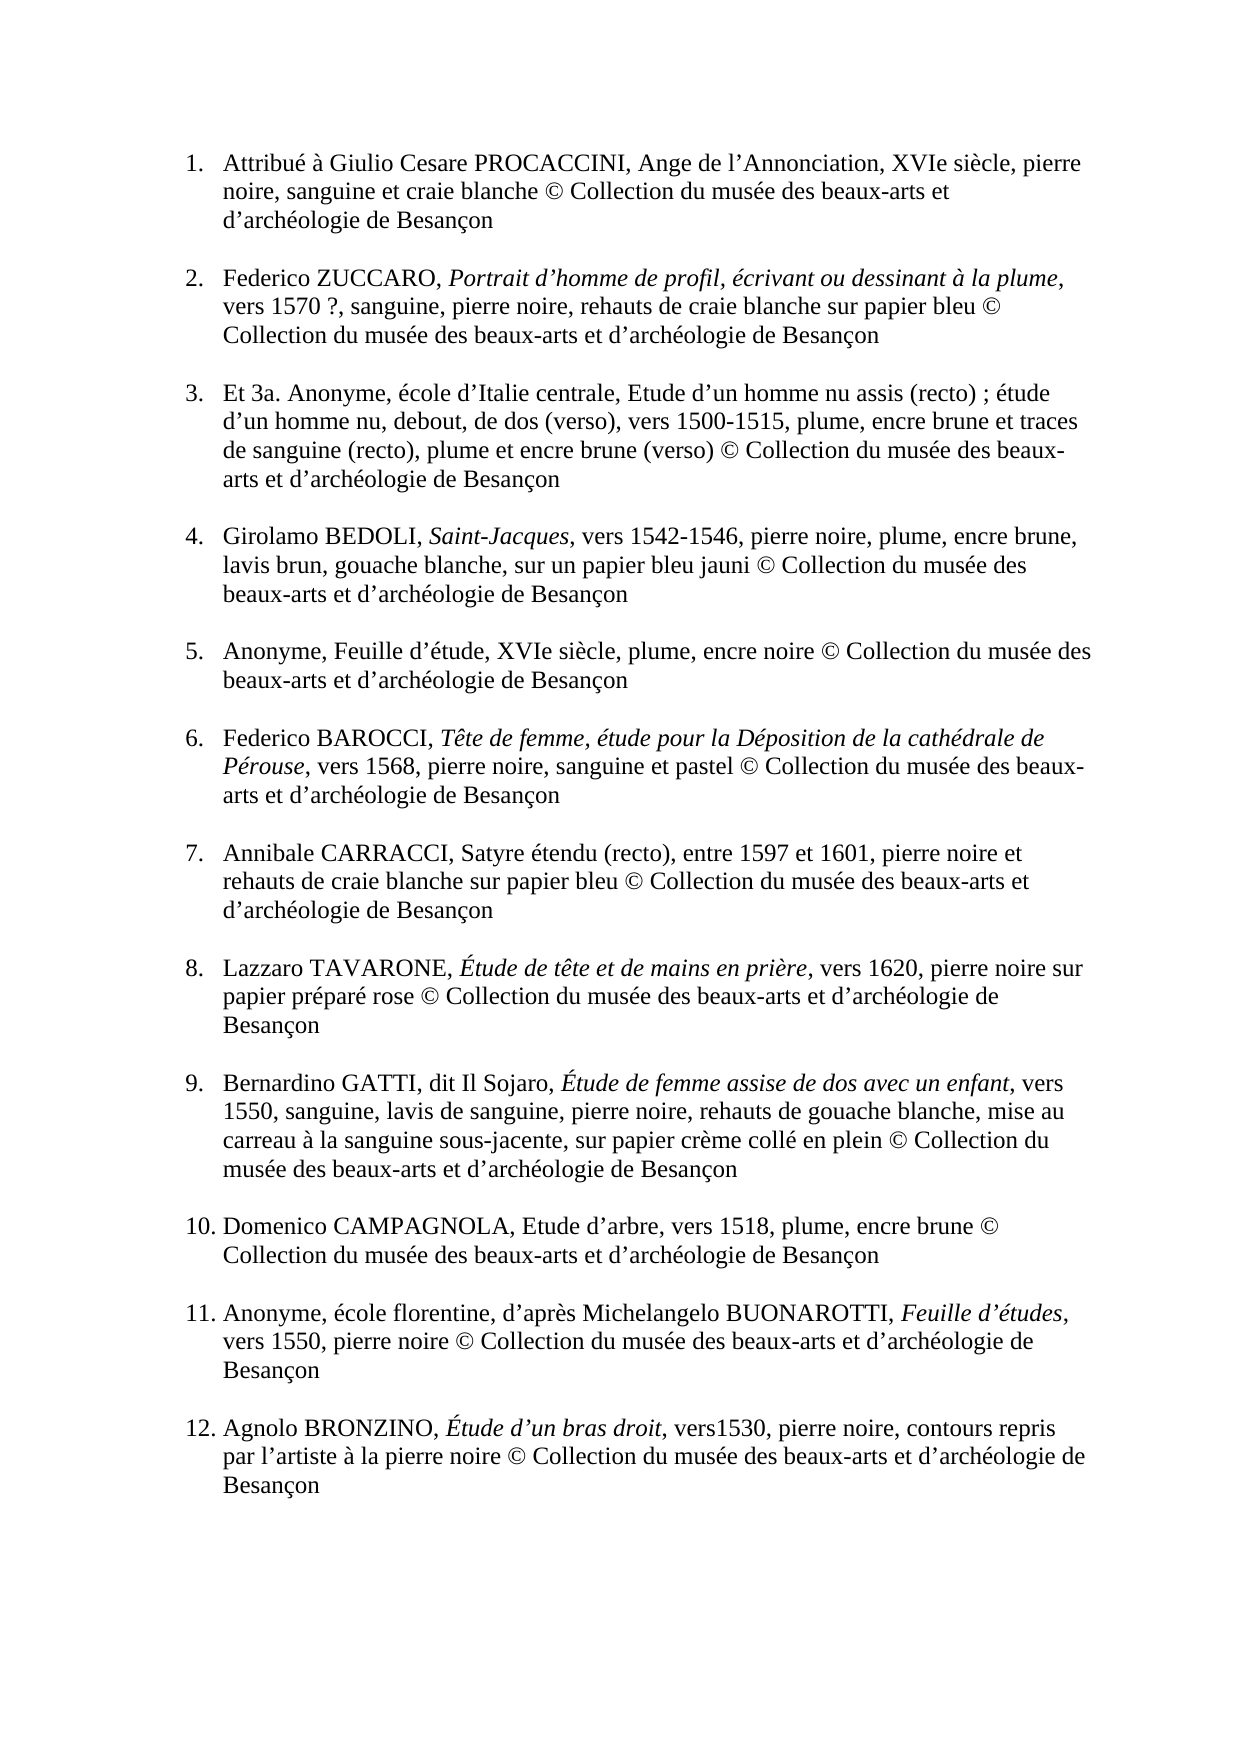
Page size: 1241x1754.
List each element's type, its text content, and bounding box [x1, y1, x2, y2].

list Bernardino GATTI, dit Il Sojaro, Étude de femme assise de dos avec un enfant, vers 1550, sanguine, lavis de sanguine, pierre noire, rehauts de gouache blanche, mise au carreau à la sanguine sous-jacente, sur papier crème collé en plein © Collection du musée des beaux-arts et d’archéologie de Besançon [185, 1068, 1093, 1183]
list Federico ZUCCARO, Portrait d’homme de profil, écrivant ou dessinant à la plume, vers 1570 ?, sanguine, pierre noire, rehauts de craie blanche sur papier bleu © Collection du musée des beaux-arts et d’archéologie de Besançon [185, 263, 1093, 349]
list Attribué à Giulio Cesare PROCACCINI, Ange de l’Annonciation, XVIe siècle, pierre noire, sanguine et craie blanche © Collection du musée des beaux-arts et d’archéologie de Besançon [185, 148, 1093, 234]
list Girolamo BEDOLI, Saint-Jacques, vers 1542-1546, pierre noire, plume, encre brune, lavis brun, gouache blanche, sur un papier bleu jauni © Collection du musée des beaux-arts et d’archéologie de Besançon [185, 521, 1093, 608]
list Anonyme, Feuille d’étude, XVIe siècle, plume, encre noire © Collection du musée des beaux-arts et d’archéologie de Besançon [185, 636, 1093, 694]
list Lazzaro TAVARONE, Étude de tête et de mains en prière, vers 1620, pierre noire sur papier préparé rose © Collection du musée des beaux-arts et d’archéologie de Besançon [185, 953, 1093, 1039]
list Et 3a. Anonyme, école d’Italie centrale, Etude d’un homme nu assis (recto) ; étude d’un homme nu, debout, de dos (verso), vers 1500-1515, plume, encre brune et traces de sanguine (recto), plume et encre brune (verso) © Collection du musée des beaux-arts et d’archéologie de Besançon [185, 378, 1093, 493]
list Anonyme, école florentine, d’après Michelangelo BUONAROTTI, Feuille d’études, vers 1550, pierre noire © Collection du musée des beaux-arts et d’archéologie de Besançon [185, 1298, 1093, 1384]
list Federico BAROCCI, Tête de femme, étude pour la Déposition de la cathédrale de Pérouse, vers 1568, pierre noire, sanguine et pastel © Collection du musée des beaux-arts et d’archéologie de Besançon [185, 723, 1093, 809]
list Annibale CARRACCI, Satyre étendu (recto), entre 1597 et 1601, pierre noire et rehauts de craie blanche sur papier bleu © Collection du musée des beaux-arts et d’archéologie de Besançon [185, 838, 1093, 924]
list Agnolo BRONZINO, Étude d’un bras droit, vers1530, pierre noire, contours repris par l’artiste à la pierre noire © Collection du musée des beaux-arts et d’archéologie de Besançon [185, 1413, 1093, 1499]
list Domenico CAMPAGNOLA, Etude d’arbre, vers 1518, plume, encre brune © Collection du musée des beaux-arts et d’archéologie de Besançon [185, 1211, 1093, 1269]
